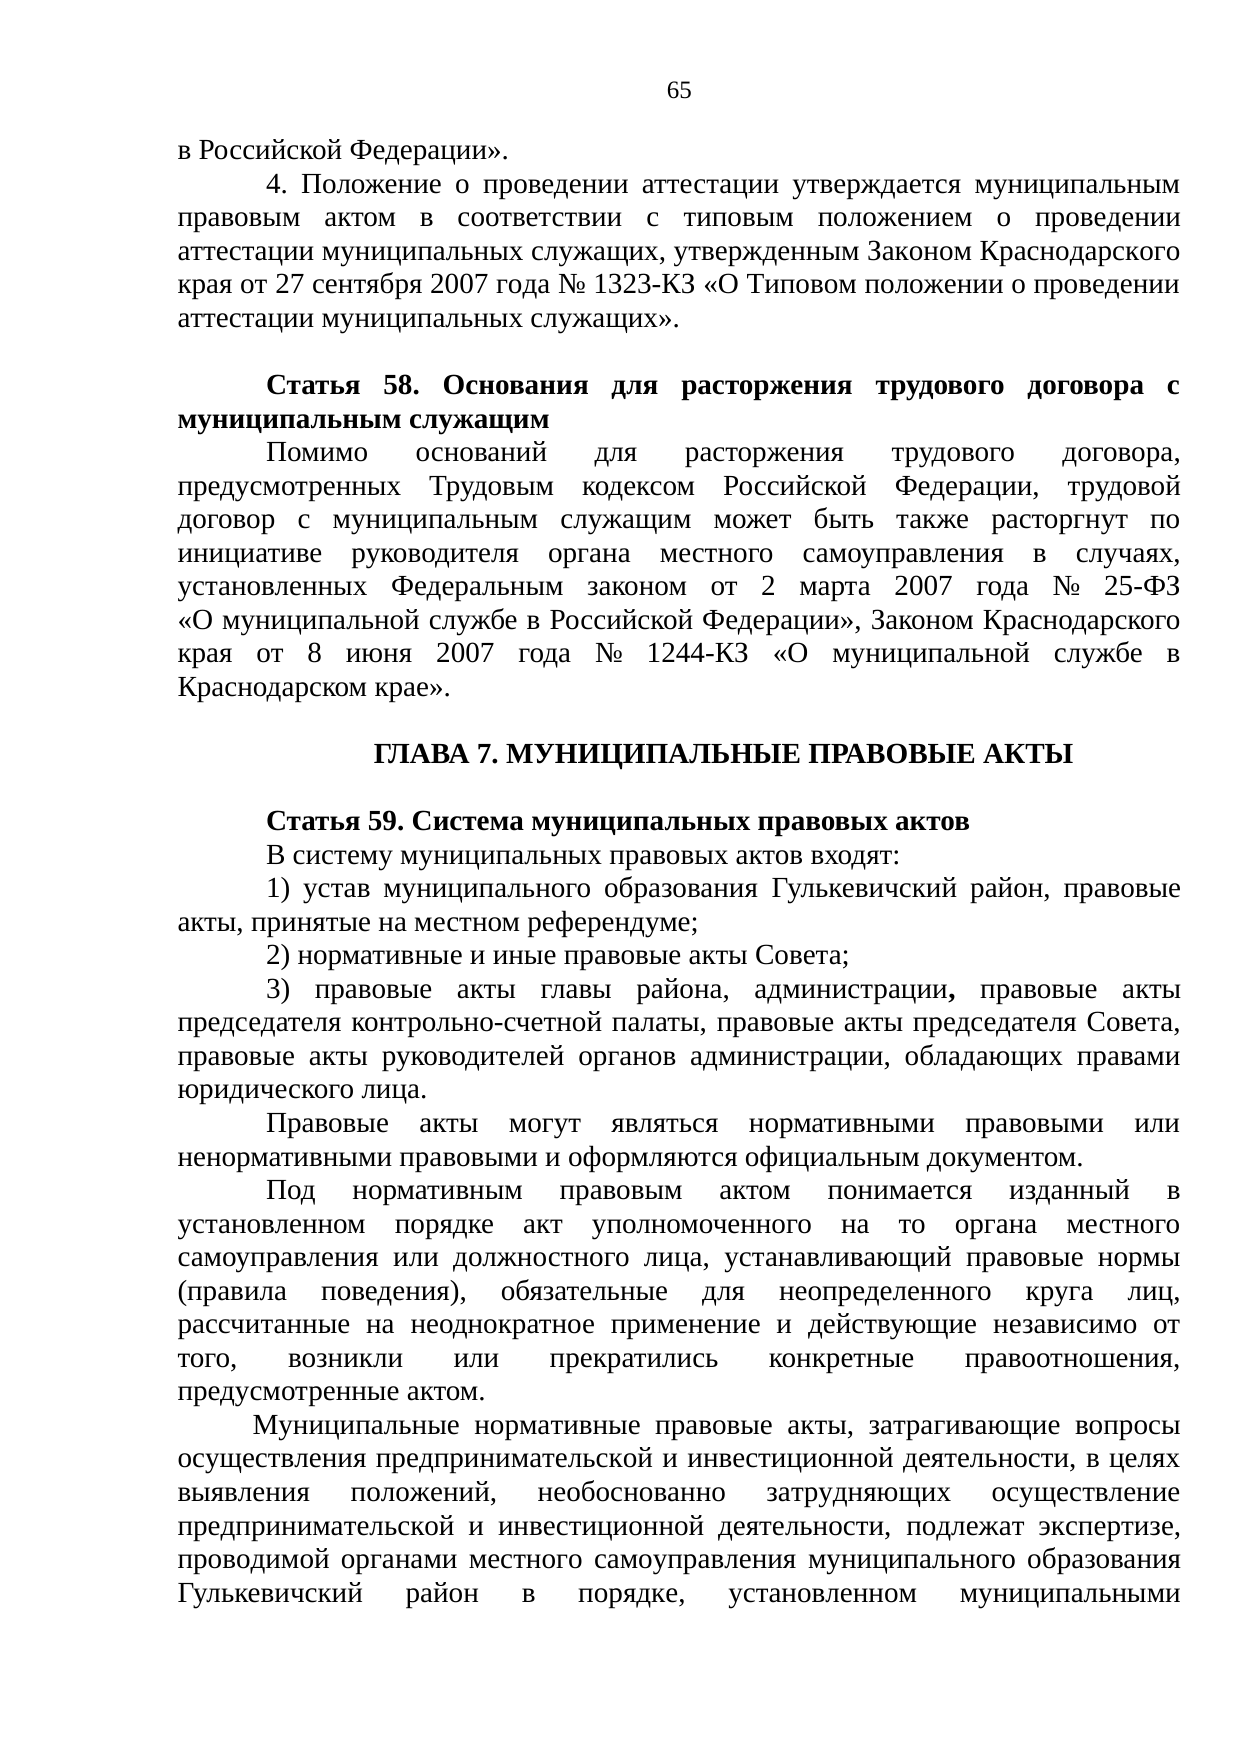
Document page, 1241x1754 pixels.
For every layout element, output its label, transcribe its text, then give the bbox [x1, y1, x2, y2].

text 1) устав муниципального образования Гулькевичский район, правовые акты, принятые на местном референдуме; [177, 870, 1181, 937]
text В систему муниципальных правовых актов входят: [177, 837, 1181, 870]
text 2) нормативные и иные правовые акты Совета; [177, 937, 1181, 971]
text 3) правовые акты главы района, администрации, правовые акты председателя контрольно-счетной палаты, правовые акты председателя Совета, правовые акты руководителей органов администрации, обладающих правами юридического лица. [177, 971, 1181, 1105]
text 4. Положение о проведении аттестации утверждается муниципальным правовым актом в соответствии с типовым положением о проведении аттестации муниципальных служащих, утвержденным Законом Краснодарского края от 27 сентября 2007 года № 1323-КЗ «О Типовом положении о проведении аттестации муниципальных служащих». [177, 166, 1181, 334]
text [177, 1407, 1181, 1608]
subtitle ГЛАВА 7. МУНИЦИПАЛЬНЫЕ ПРАВОВЫЕ АКТЫ [177, 736, 1181, 770]
text Правовые акты могут являться нормативными правовыми или ненормативными правовыми и оформляются официальным документом. [177, 1105, 1181, 1172]
text Помимо оснований для расторжения трудового договора, предусмотренных Трудовым кодексом Российской Федерации, трудовой договор с муниципальным служащим может быть также расторгнут по инициативе руководителя органа местного самоуправления в случаях, установленных Федеральным законом от 2 марта 2007 года № 25-ФЗ «О муниципальной службе в Российской Федерации», Законом Краснодарского края от 8 июня 2007 года № 1244-КЗ «О муниципальной службе в Краснодарском крае». [177, 434, 1181, 703]
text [177, 132, 1181, 166]
subtitle Статья 59. Система муниципальных правовых актов [177, 803, 1181, 837]
text Статья 58. Основания для расторжения трудового договора с муниципальным служащим [177, 367, 1181, 434]
text Под нормативным правовым актом понимается изданный в установленном порядке акт уполномоченного на то органа местного самоуправления или должностного лица, устанавливающий правовые нормы (правила поведения), обязательные для неопределенного круга лиц, рассчитанные на неоднократное применение и действующие независимо от того, возникли или прекратились конкретные правоотношения, предусмотренные актом. [177, 1172, 1181, 1407]
